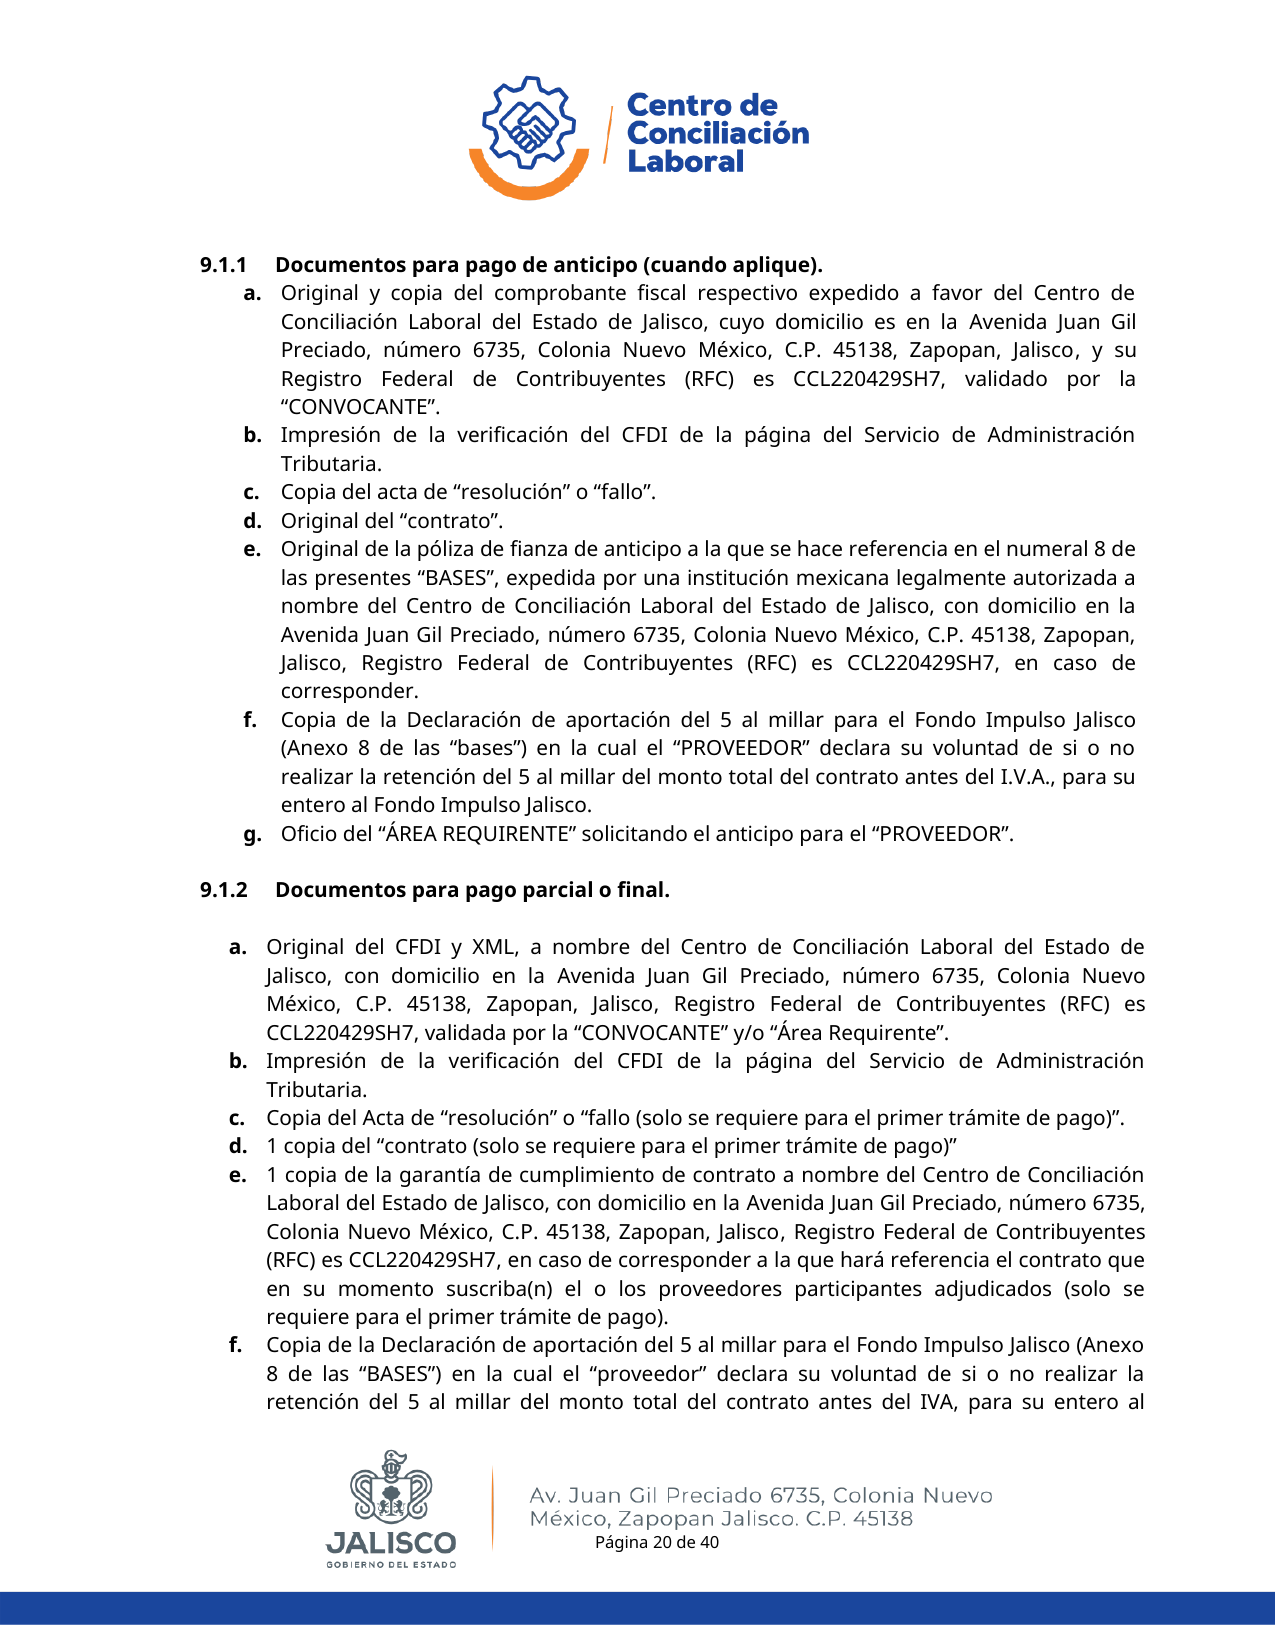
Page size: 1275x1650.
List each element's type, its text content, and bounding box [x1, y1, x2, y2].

list Copia del acta de “resolución” o “fallo”. [243, 477, 1137, 506]
list Impresión de la verificación del CFDI de la página del Servicio de Administración Tributaria. [228, 1046, 1146, 1103]
list Oficio del “ÁREA REQUIRENTE” solicitando el anticipo para el “PROVEEDOR”. [243, 819, 1137, 847]
list Documentos para pago de anticipo (cuando aplique). [200, 250, 1137, 278]
list Original del CFDI y XML, a nombre del Centro de Conciliación Laboral del Estado de Jalisco, con domicilio en la Avenida Juan Gil Preciado, número 6735, Colonia Nuevo México, C.P. 45138, Zapopan, Jalisco, Registro Federal de Contribuyentes (RFC) es CCL220429SH7, validada por la “CONVOCANTE” y/o “Área Requirente”. [228, 932, 1146, 1046]
list Copia de la Declaración de aportación del 5 al millar para el Fondo Impulso Jalisco (Anexo 8 de las “bases”) en la cual el “PROVEEDOR” declara su voluntad de si o no realizar la retención del 5 al millar del monto total del contrato antes del I.V.A., para su entero al Fondo Impulso Jalisco. [243, 705, 1137, 819]
list Impresión de la verificación del CFDI de la página del Servicio de Administración Tributaria. [243, 421, 1137, 477]
picture [0, 3, 1275, 1650]
list Original de la póliza de fianza de anticipo a la que se hace referencia en el numeral 8 de las presentes “BASES”, expedida por una institución mexicana legalmente autorizada a nombre del Centro de Conciliación Laboral del Estado de Jalisco, con domicilio en la Avenida Juan Gil Preciado, número 6735, Colonia Nuevo México, C.P. 45138, Zapopan, Jalisco, Registro Federal de Contribuyentes (RFC) es CCL220429SH7, en caso de corresponder. [243, 534, 1137, 705]
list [228, 1331, 1146, 1416]
list Original y copia del comprobante fiscal respectivo expedido a favor del Centro de Conciliación Laboral del Estado de Jalisco, cuyo domicilio es en la Avenida Juan Gil Preciado, número 6735, Colonia Nuevo México, C.P. 45138, Zapopan, Jalisco, y su Registro Federal de Contribuyentes (RFC) es CCL220429SH7, validado por la “CONVOCANTE”. [243, 278, 1137, 421]
list Copia del Acta de “resolución” o “fallo (solo se requiere para el primer trámite de pago)”. [228, 1103, 1146, 1132]
list 1 copia del “contrato (solo se requiere para el primer trámite de pago)” [228, 1132, 1146, 1160]
list 1 copia de la garantía de cumplimiento de contrato a nombre del Centro de Conciliación Laboral del Estado de Jalisco, con domicilio en la Avenida Juan Gil Preciado, número 6735, Colonia Nuevo México, C.P. 45138, Zapopan, Jalisco, Registro Federal de Contribuyentes (RFC) es CCL220429SH7, en caso de corresponder a la que hará referencia el contrato que en su momento suscriba(n) el o los proveedores participantes adjudicados (solo se requiere para el primer trámite de pago). [228, 1160, 1146, 1331]
list Original del “contrato”. [243, 506, 1137, 534]
list Documentos para pago parcial o final. [200, 876, 1137, 904]
